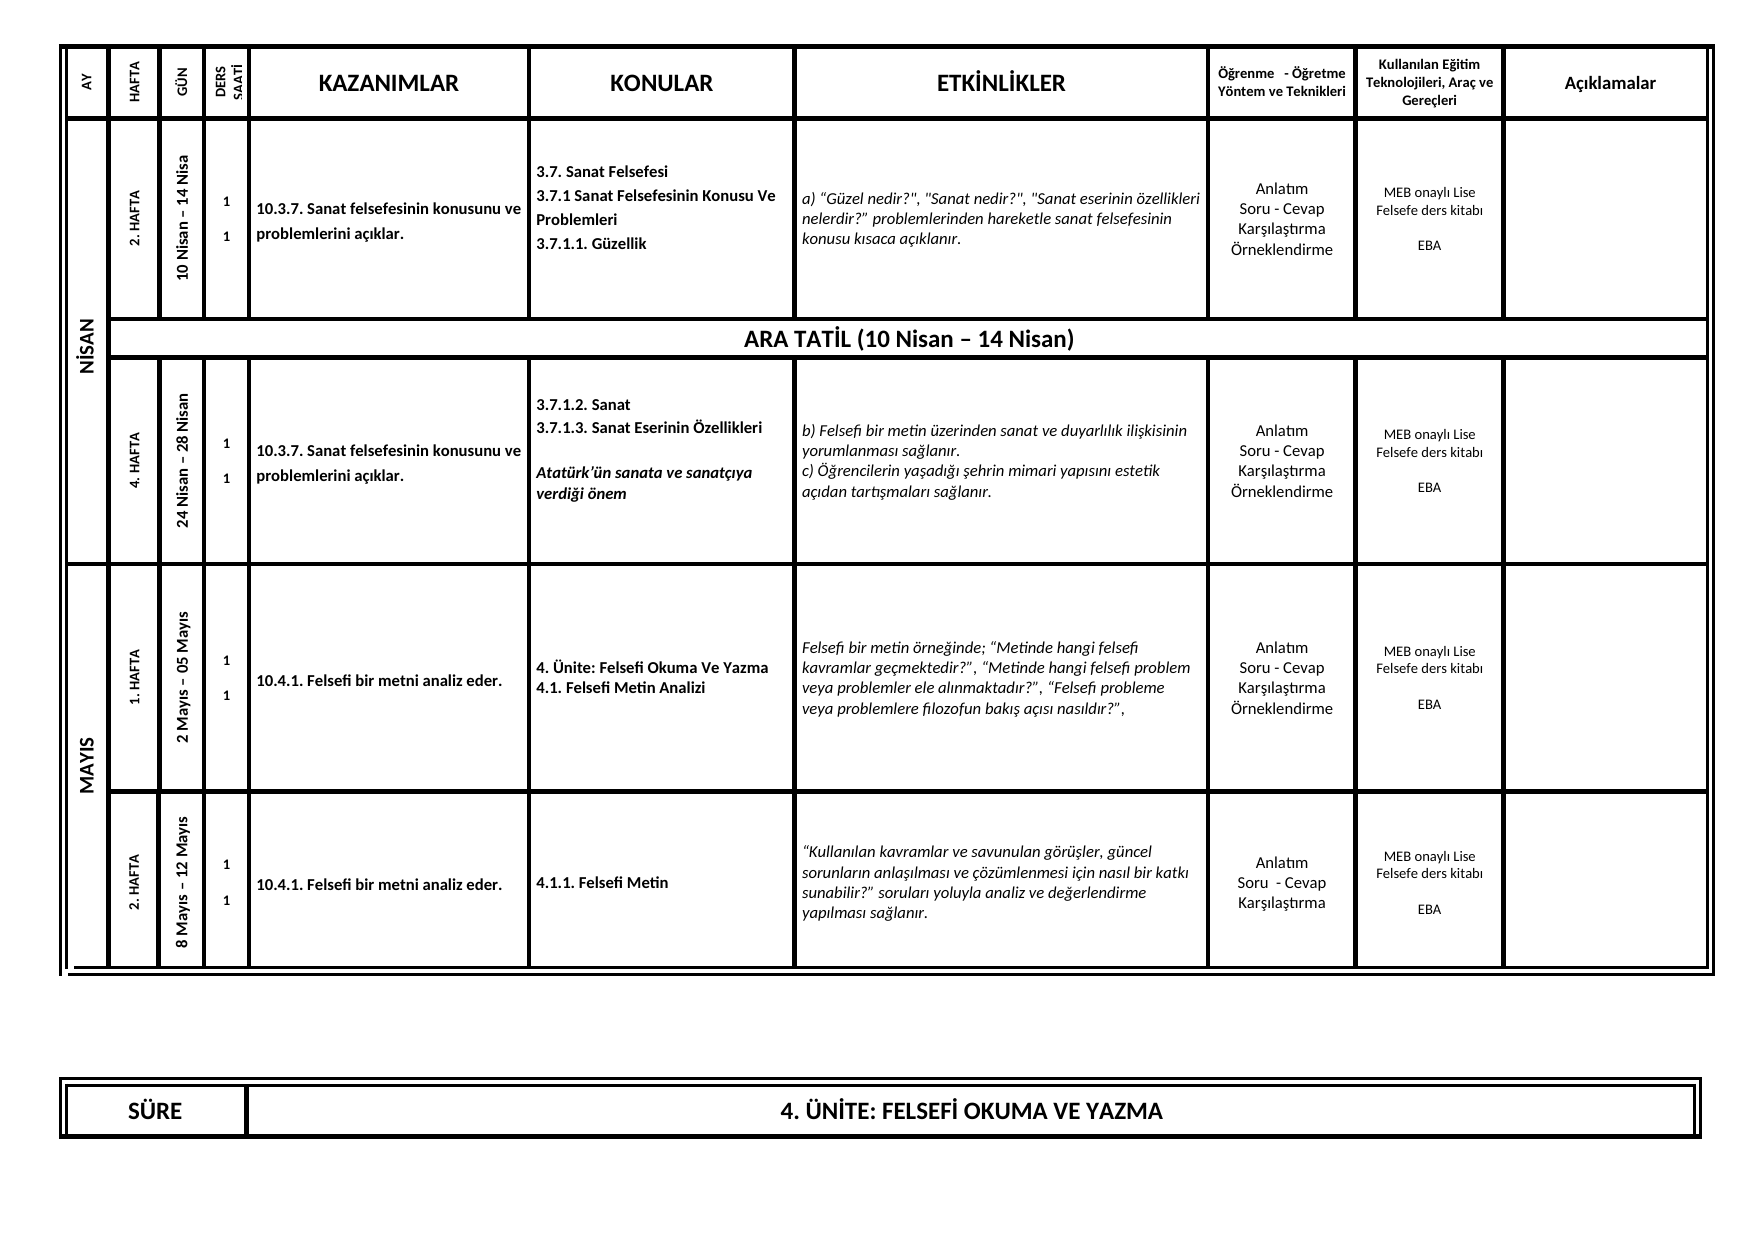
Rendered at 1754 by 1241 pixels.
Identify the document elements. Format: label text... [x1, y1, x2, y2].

table_cell 3.7.1.2. Sanat 3.7.1.3. Sanat Eserinin Özellikleri Atatürk’ün sanata ve sanatçıya verdiği önem [531, 360, 792, 561]
table_cell MEB onaylı Lise Felsefe ders kitabı EBA [1358, 794, 1501, 966]
table_cell b) Felsefi bir metin üzerinden sanat ve duyarlılık ilişkisinin yorumlanması sağlanır. c) Öğrencilerin yaşadığı şehrin mimari yapısını estetik açıdan tartışmaları sağlanır. [797, 360, 1206, 561]
table_cell KAZANIMLAR [251, 49, 527, 116]
table_cell [1506, 794, 1706, 966]
table_cell DERS SAATİ [206, 49, 247, 116]
table_cell [1506, 121, 1706, 317]
table_cell 10.3.7. Sanat felsefesinin konusunu ve problemlerini açıklar. [251, 121, 527, 317]
table_cell [1506, 566, 1706, 789]
table_header 4. ÜNİTE: FELSEFİ OKUMA VE YAZMA [246, 1080, 1697, 1134]
table_cell 2. HAFTA [111, 794, 156, 966]
table_cell 1 1 [206, 360, 247, 561]
table_cell Anlatım Soru - Cevap Karşılaştırma Örneklendirme [1210, 360, 1353, 561]
table_cell 10.4.1. Felsefi bir metni analiz eder. [251, 794, 527, 966]
table_cell 4.1.1. Felsefi Metin [531, 794, 792, 966]
table_cell MAYIS [68, 566, 106, 966]
table_cell Kullanılan Eğitim Teknolojileri, Araç ve Gereçleri [1358, 49, 1501, 116]
table_cell 2 Mayıs – 05 Mayıs [162, 566, 202, 789]
table_cell NİSAN [68, 121, 106, 561]
table_cell MEB onaylı Lise Felsefe ders kitabı EBA [1358, 121, 1501, 317]
table_cell Felsefi bir metin örneğinde; “Metinde hangi felsefi kavramlar geçmektedir?”, “Metinde hangi felsefi problem veya problemler ele alınmaktadır?”, “Felsefi probleme veya problemlere filozofun bakış açısı nasıldır?”, [797, 566, 1206, 789]
table_cell GÜN [162, 49, 202, 116]
table_cell 2. HAFTA [111, 121, 157, 317]
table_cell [1210, 121, 1353, 317]
table_cell 24 Nisan – 28 Nisan [162, 360, 202, 561]
table_cell 1 1 [206, 566, 247, 789]
table_cell MEB onaylı Lise Felsefe ders kitabı EBA [1358, 360, 1501, 561]
table_header SÜRE [64, 1080, 246, 1134]
table_cell ARA TATİL (10 Nisan – 14 Nisan) [111, 321, 1706, 355]
table_cell Anlatım Soru - Cevap Karşılaştırma Örneklendirme [1210, 566, 1353, 789]
table_cell a) “Güzel nedir?", "Sanat nedir?", "Sanat eserinin özellikleri nelerdir?” problemlerinden hareketle sanat felsefesinin konusu kısaca açıklanır. [797, 121, 1206, 317]
table_cell 4. Ünite: Felsefi Okuma Ve Yazma 4.1. Felsefi Metin Analizi [531, 566, 792, 789]
table_cell AY [68, 49, 106, 116]
table_cell 10 Nisan – 14 Nisa [162, 121, 202, 317]
table_cell [1506, 360, 1706, 561]
table_cell MEB onaylı Lise Felsefe ders kitabı EBA [1358, 566, 1501, 789]
table_cell 4. HAFTA [111, 360, 157, 561]
table_cell 3.7. Sanat Felsefesi 3.7.1 Sanat Felsefesinin Konusu Ve Problemleri 3.7.1.1. Güzellik [531, 121, 792, 317]
table_cell 10.3.7. Sanat felsefesinin konusunu ve problemlerini açıklar. [251, 360, 527, 561]
table_cell “Kullanılan kavramlar ve savunulan görüşler, güncel sorunların anlaşılması ve çözümlenmesi için nasıl bir katkı sunabilir?” soruları yoluyla analiz ve değerlendirme yapılması sağlanır. [797, 794, 1206, 966]
table_cell Anlatım Soru - Cevap Karşılaştırma [1210, 794, 1353, 966]
table_cell 1 1 [206, 794, 247, 966]
table_cell 1. HAFTA [111, 566, 157, 789]
table_cell 1 1 [206, 121, 247, 317]
table_cell ETKİNLİKLER [797, 49, 1206, 116]
table_cell KONULAR [531, 49, 792, 116]
table_cell 8 Mayıs – 12 Mayıs [161, 794, 202, 966]
table_cell HAFTA [111, 49, 157, 116]
table_cell Açıklamalar [1506, 49, 1706, 116]
table_cell 10.4.1. Felsefi bir metni analiz eder. [251, 566, 527, 789]
table_cell Öğrenme - Öğretme Yöntem ve Teknikleri [1210, 49, 1353, 116]
